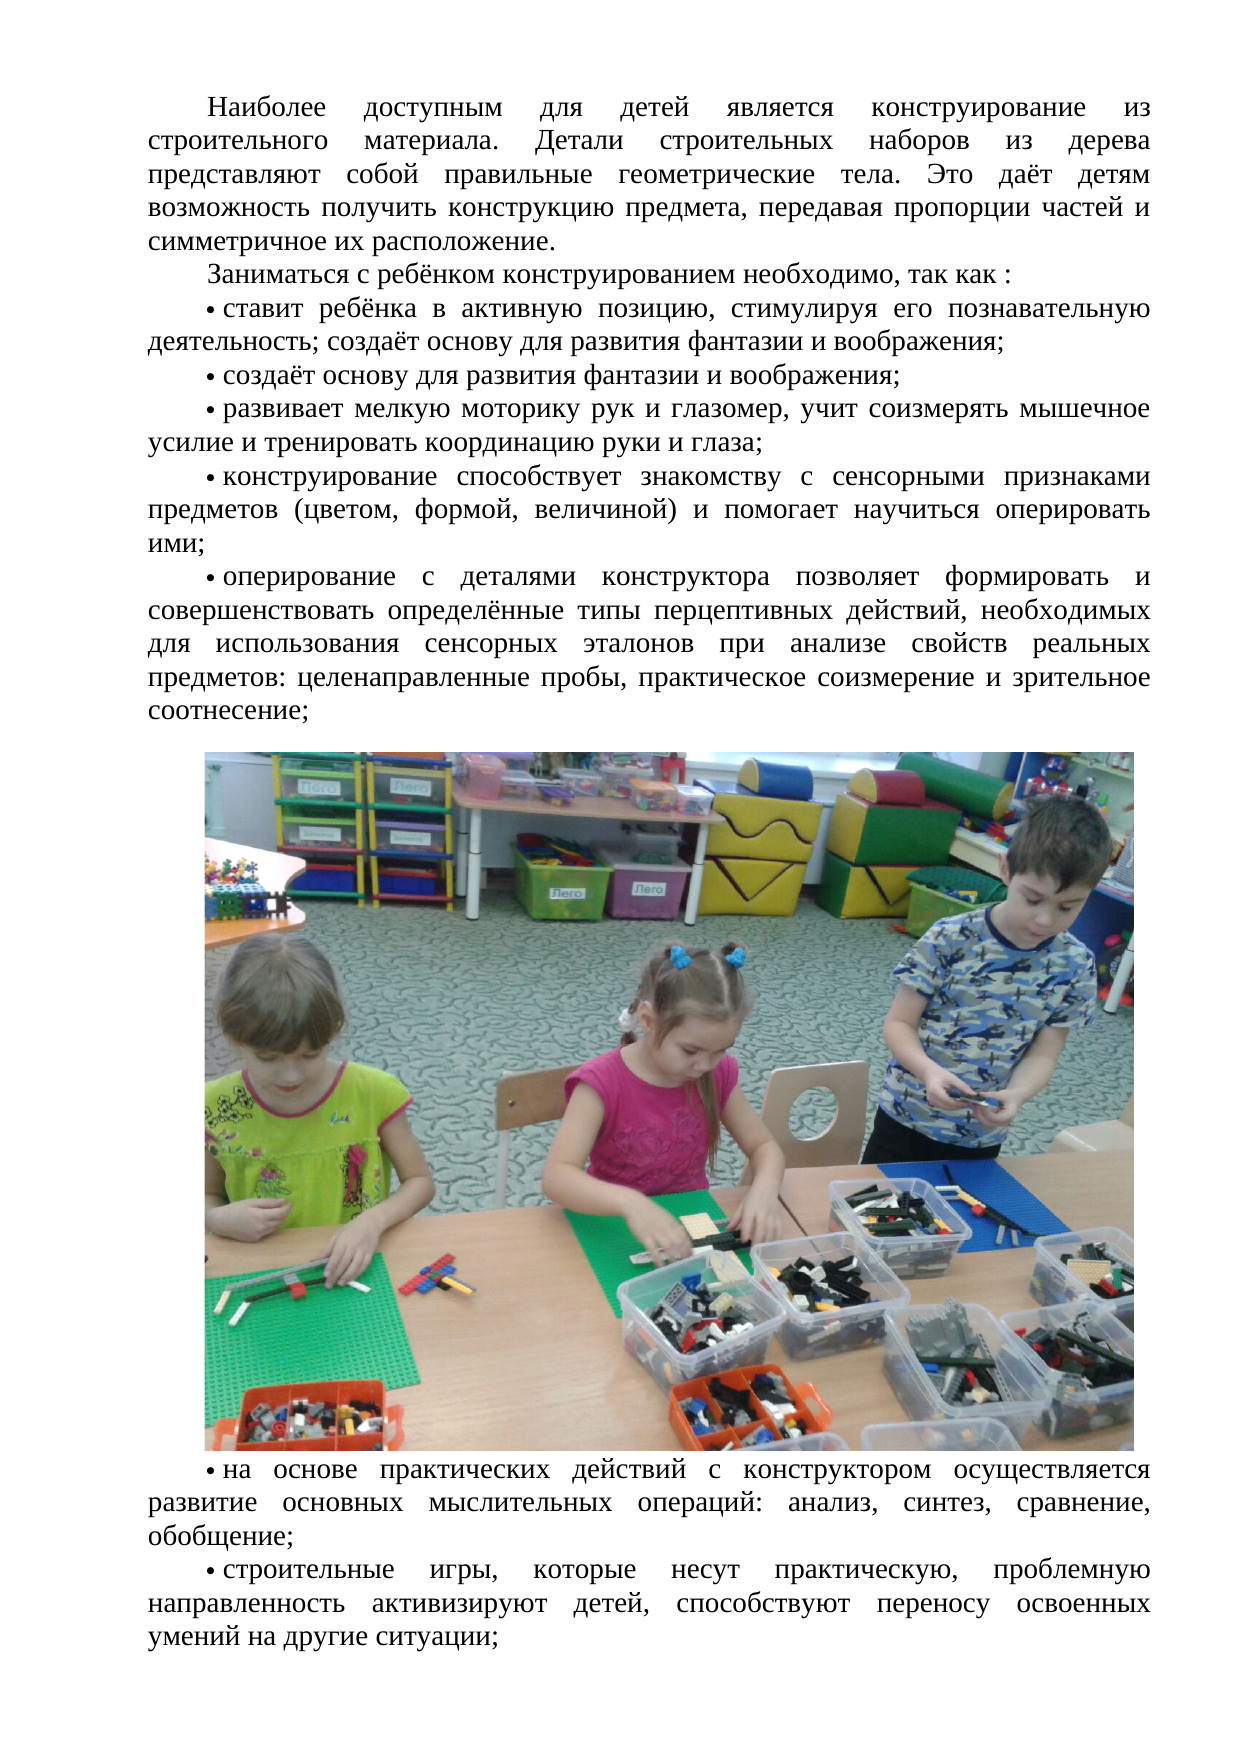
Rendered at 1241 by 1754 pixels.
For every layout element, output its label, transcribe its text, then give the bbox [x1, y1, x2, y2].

text Заниматься с ребёнком конструированием необходимо, так как : [148, 256, 1152, 290]
text Наиболее доступным для детей является конструирование из строительного материала. Детали строительных наборов из дерева представляют собой правильные геометрические тела. Это даёт детям возможность получить конструкцию предмета, передавая пропорции частей и симметричное их расположение. [148, 89, 1152, 256]
list ставит ребёнка в активную позицию, стимулируя его познавательную деятельность; создаёт основу для развития фантазии и воображения; [148, 290, 1152, 357]
list оперирование с деталями конструктора позволяет формировать и совершенствовать определённые типы перцептивных действий, необходимых для использования сенсорных эталонов при анализе свойств реальных предметов: целенаправленные пробы, практическое соизмерение и зрительное соотнесение; [148, 558, 1152, 726]
picture [204, 752, 1134, 1451]
list создаёт основу для развития фантазии и воображения; [148, 357, 1152, 391]
list строительные игры, которые несут практическую, проблемную направленность активизируют детей, способствуют переносу освоенных умений на другие ситуации; [148, 1551, 1152, 1652]
list конструирование способствует знакомству с сенсорными признаками предметов (цветом, формой, величиной) и помогает научиться оперировать ими; [148, 458, 1152, 558]
list развивает мелкую моторику рук и глазомер, учит соизмерять мышечное усилие и тренировать координацию руки и глаза; [148, 391, 1152, 458]
